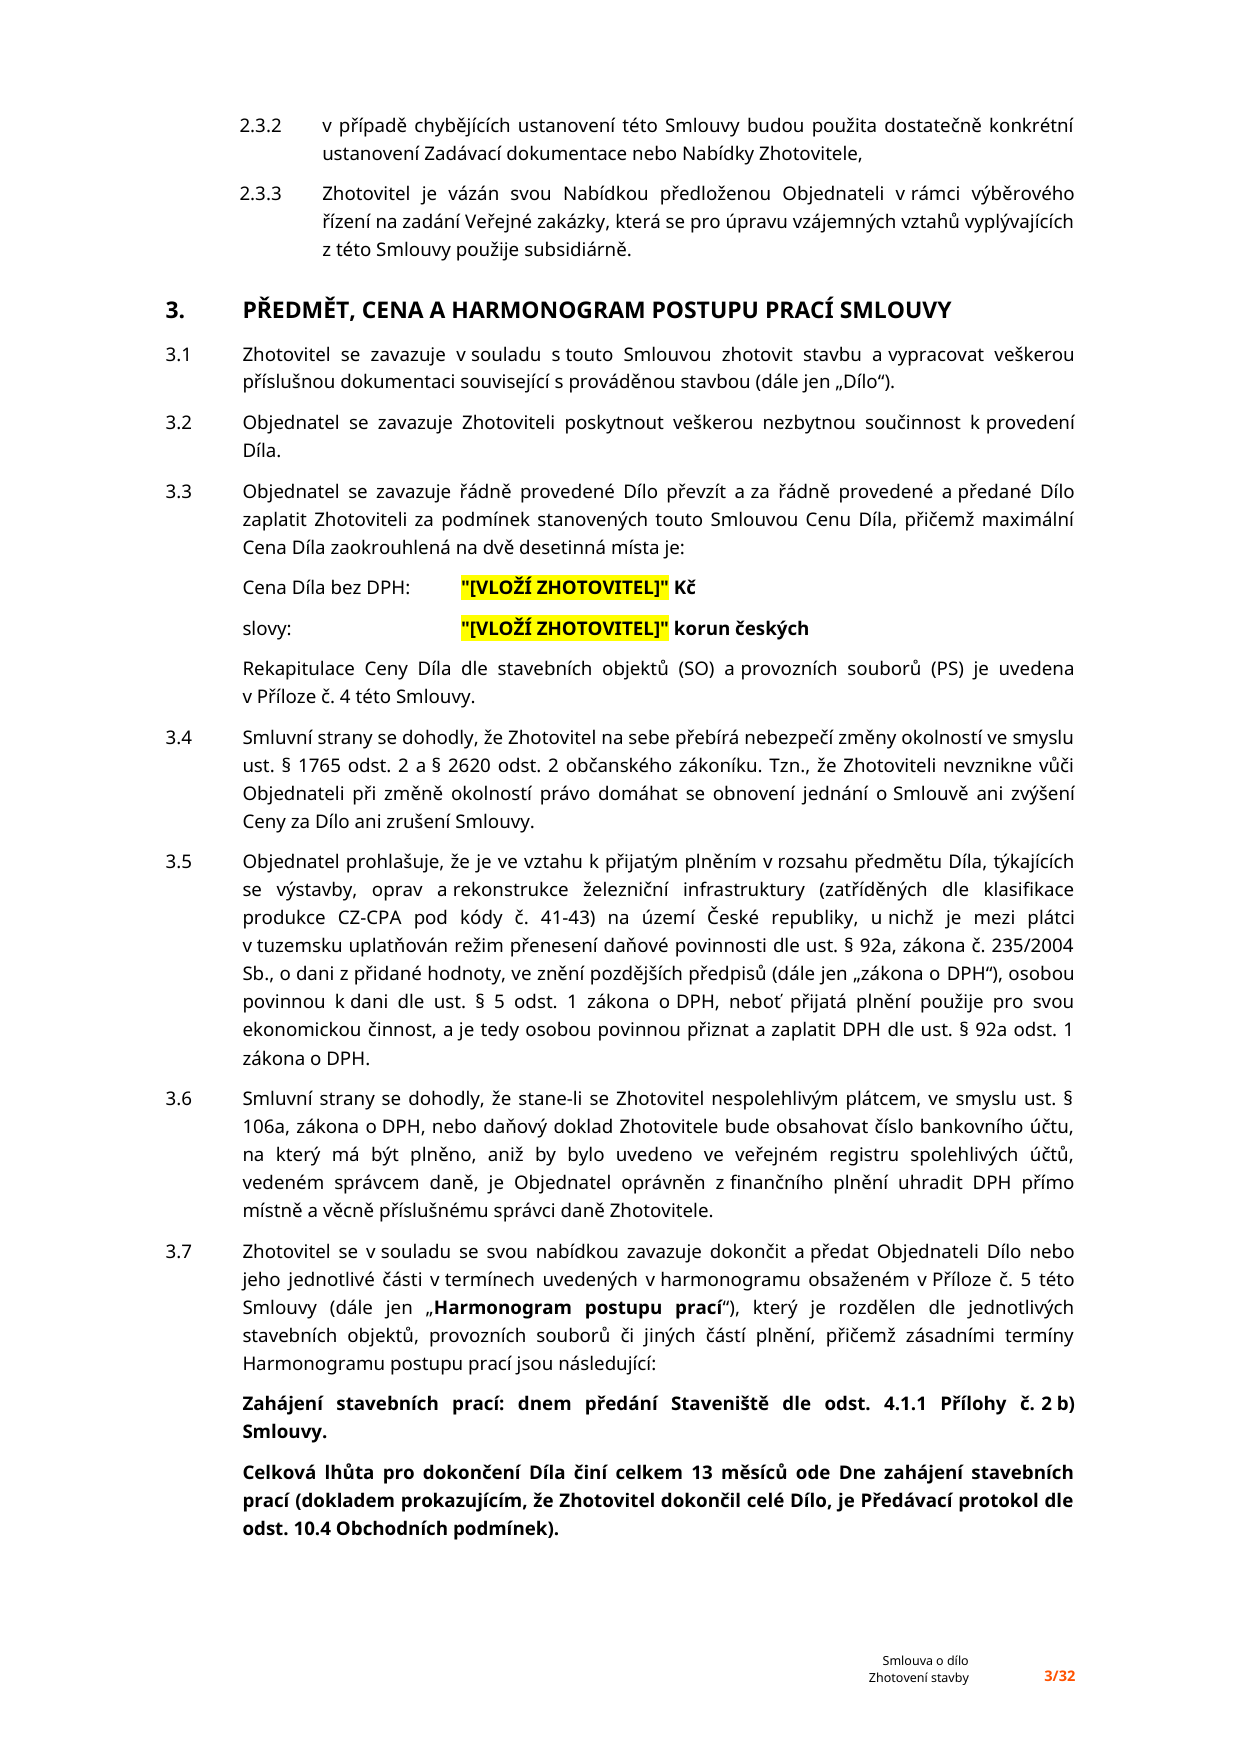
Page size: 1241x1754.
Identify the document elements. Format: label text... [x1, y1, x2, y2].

text slovy: "[VLOŽÍ ZHOTOVITEL]" korun českých [242, 615, 461, 641]
text Objednatel se zavazuje řádně provedené Dílo převzít a za řádně provedené a předané Dílo zaplatit Zhotoviteli za podmínek stanovených touto Smlouvou Cenu Díla, přičemž maximální Cena Díla zaokrouhlená na dvě desetinná místa je: [165, 478, 1075, 559]
text Zhotovitel se zavazuje v souladu s touto Smlouvou zhotovit stavbu a vypracovat veškerou příslušnou dokumentaci související s prováděnou stavbou (dále jen „Dílo“). [165, 341, 1075, 394]
text Zahájení stavebních prací: dnem předání Staveniště dle odst. 4.1.1 Přílohy č. 2 b) Smlouvy. [242, 1391, 1075, 1444]
text Objednatel se zavazuje Zhotoviteli poskytnout veškerou nezbytnou součinnost k provedení Díla. [165, 409, 1075, 463]
text Smluvní strany se dohodly, že stane-li se Zhotovitel nespolehlivým plátcem, ve smyslu ust. § 106a, zákona o DPH, nebo daňový doklad Zhotovitele bude obsahovat číslo bankovního účtu, na který má být plněno, aniž by bylo uvedeno ve veřejném registru spolehlivých účtů, vedeném správcem daně, je Objednatel oprávněn z finančního plnění uhradit DPH přímo místně a věcně příslušnému správci daně Zhotovitele. [165, 1085, 1075, 1223]
text Objednatel prohlašuje, že je ve vztahu k přijatým plněním v rozsahu předmětu Díla, týkajících se výstavby, oprav a rekonstrukce železniční infrastruktury (zatříděných dle klasifikace produkce CZ-CPA pod kódy č. 41-43) na území České republiky, u nichž je mezi plátci v tuzemsku uplatňován režim přenesení daňové povinnosti dle ust. § 92a, zákona č. 235/2004 Sb., o dani z přidané hodnoty, ve znění pozdějších předpisů (dále jen „zákona o DPH“), osobou povinnou k dani dle ust. § 5 odst. 1 zákona o DPH, neboť přijatá plnění použije pro svou ekonomickou činnost, a je tedy osobou povinnou přiznat a zaplatit DPH dle ust. § 92a odst. 1 zákona o DPH. [165, 849, 1075, 1070]
text Cena Díla bez DPH: "[VLOŽÍ ZHOTOVITEL]" Kč [242, 574, 1075, 600]
text Smluvní strany se dohodly, že Zhotovitel na sebe přebírá nebezpečí změny okolností ve smyslu ust. § 1765 odst. 2 a § 2620 odst. 2 občanského zákoníku. Tzn., že Zhotoviteli nevznikne vůči Objednateli při změně okolností právo domáhat se obnovení jednání o Smlouvě ani zvýšení Ceny za Dílo ani zrušení Smlouvy. [165, 724, 1075, 834]
text Celková lhůta pro dokončení Díla činí celkem 13 měsíců ode Dne zahájení stavebních prací (dokladem prokazujícím, že Zhotovitel dokončil celé Dílo, je Předávací protokol dle odst. 10.4 Obchodních podmínek). [242, 1459, 1075, 1541]
text PŘEDMĚT, CENA A HARMONOGRAM POSTUPU PRACÍ SMLOUVY [165, 294, 1075, 325]
text slovy: "[VLOŽÍ ZHOTOVITEL]" korun českých [669, 615, 1075, 641]
text v případě chybějících ustanovení této Smlouvy budou použita dostatečně konkrétní ustanovení Zadávací dokumentace nebo Nabídky Zhotovitele, [239, 112, 1075, 166]
text Zhotovitel je vázán svou Nabídkou předloženou Objednateli v rámci výběrového řízení na zadání Veřejné zakázky, která se pro úpravu vzájemných vztahů vyplývajících z této Smlouvy použije subsidiárně. [239, 181, 1075, 262]
text Zhotovitel se v souladu se svou nabídkou zavazuje dokončit a předat Objednateli Dílo nebo jeho jednotlivé části v termínech uvedených v harmonogramu obsaženém v Příloze č. 5 této Smlouvy (dále jen „Harmonogram postupu prací“), který je rozdělen dle jednotlivých stavebních objektů, provozních souborů či jiných částí plnění, přičemž zásadními termíny Harmonogramu postupu prací jsou následující: [165, 1238, 1075, 1376]
text Rekapitulace Ceny Díla dle stavebních objektů (SO) a provozních souborů (PS) je uvedena v Příloze č. 4 této Smlouvy. [242, 656, 1075, 709]
